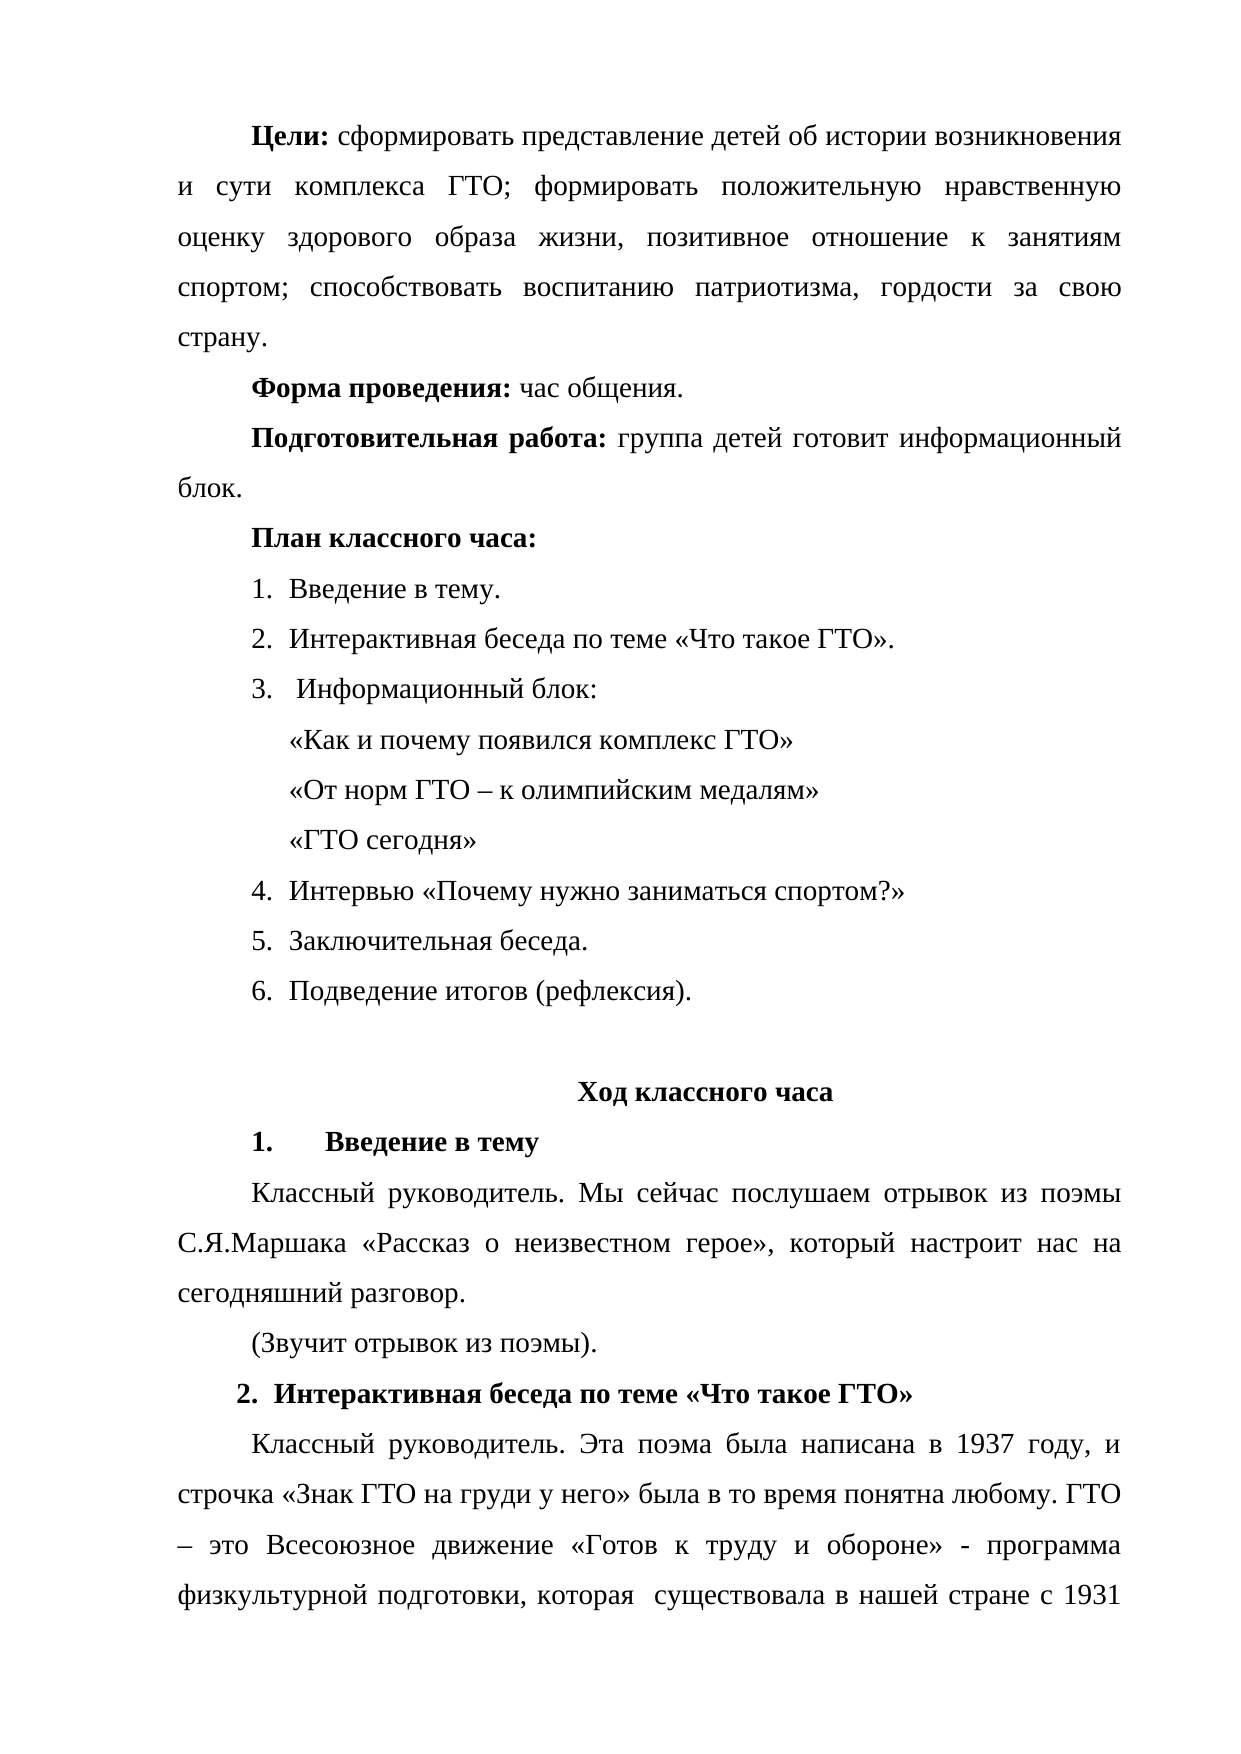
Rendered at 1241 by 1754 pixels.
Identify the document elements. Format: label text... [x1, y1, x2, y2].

list Заключительная беседа. [251, 923, 1122, 957]
list «От норм ГТО – к олимпийским медалям» [288, 772, 1122, 806]
text (Звучит отрывок из поэмы). [177, 1326, 1122, 1359]
list Интерактивная беседа по теме «Что такое ГТО» [236, 1376, 1122, 1409]
list «Как и почему появился комплекс ГТО» [288, 722, 1122, 755]
text План классного часа: [177, 521, 1122, 554]
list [177, 1426, 1122, 1611]
list Информационный блок: [251, 672, 1122, 705]
text Форма проведения: час общения. [177, 370, 1122, 403]
list Ход классного часа [288, 1074, 1122, 1108]
text Цели: сформировать представление детей об истории возникновения и сути комплекса ГТО; формировать положительную нравственную оценку здорового образа жизни, позитивное отношение к занятиям спортом; способствовать воспитанию патриотизма, гордости за свою страну. [177, 118, 1122, 353]
list Введение в тему. [251, 571, 1122, 604]
list Введение в тему [177, 1124, 1122, 1158]
list Интервью «Почему нужно заниматься спортом?» [251, 873, 1122, 906]
list Подведение итогов (рефлексия). [251, 973, 1122, 1007]
list Интерактивная беседа по теме «Что такое ГТО». [251, 621, 1122, 655]
text Классный руководитель. Мы сейчас послушаем отрывок из поэмы С.Я.Маршака «Рассказ о неизвестном герое», который настроит нас на сегодняшний разговор. [177, 1175, 1122, 1309]
text Подготовительная работа: группа детей готовит информационный блок. [177, 420, 1122, 504]
list «ГТО сегодня» [288, 822, 1122, 856]
